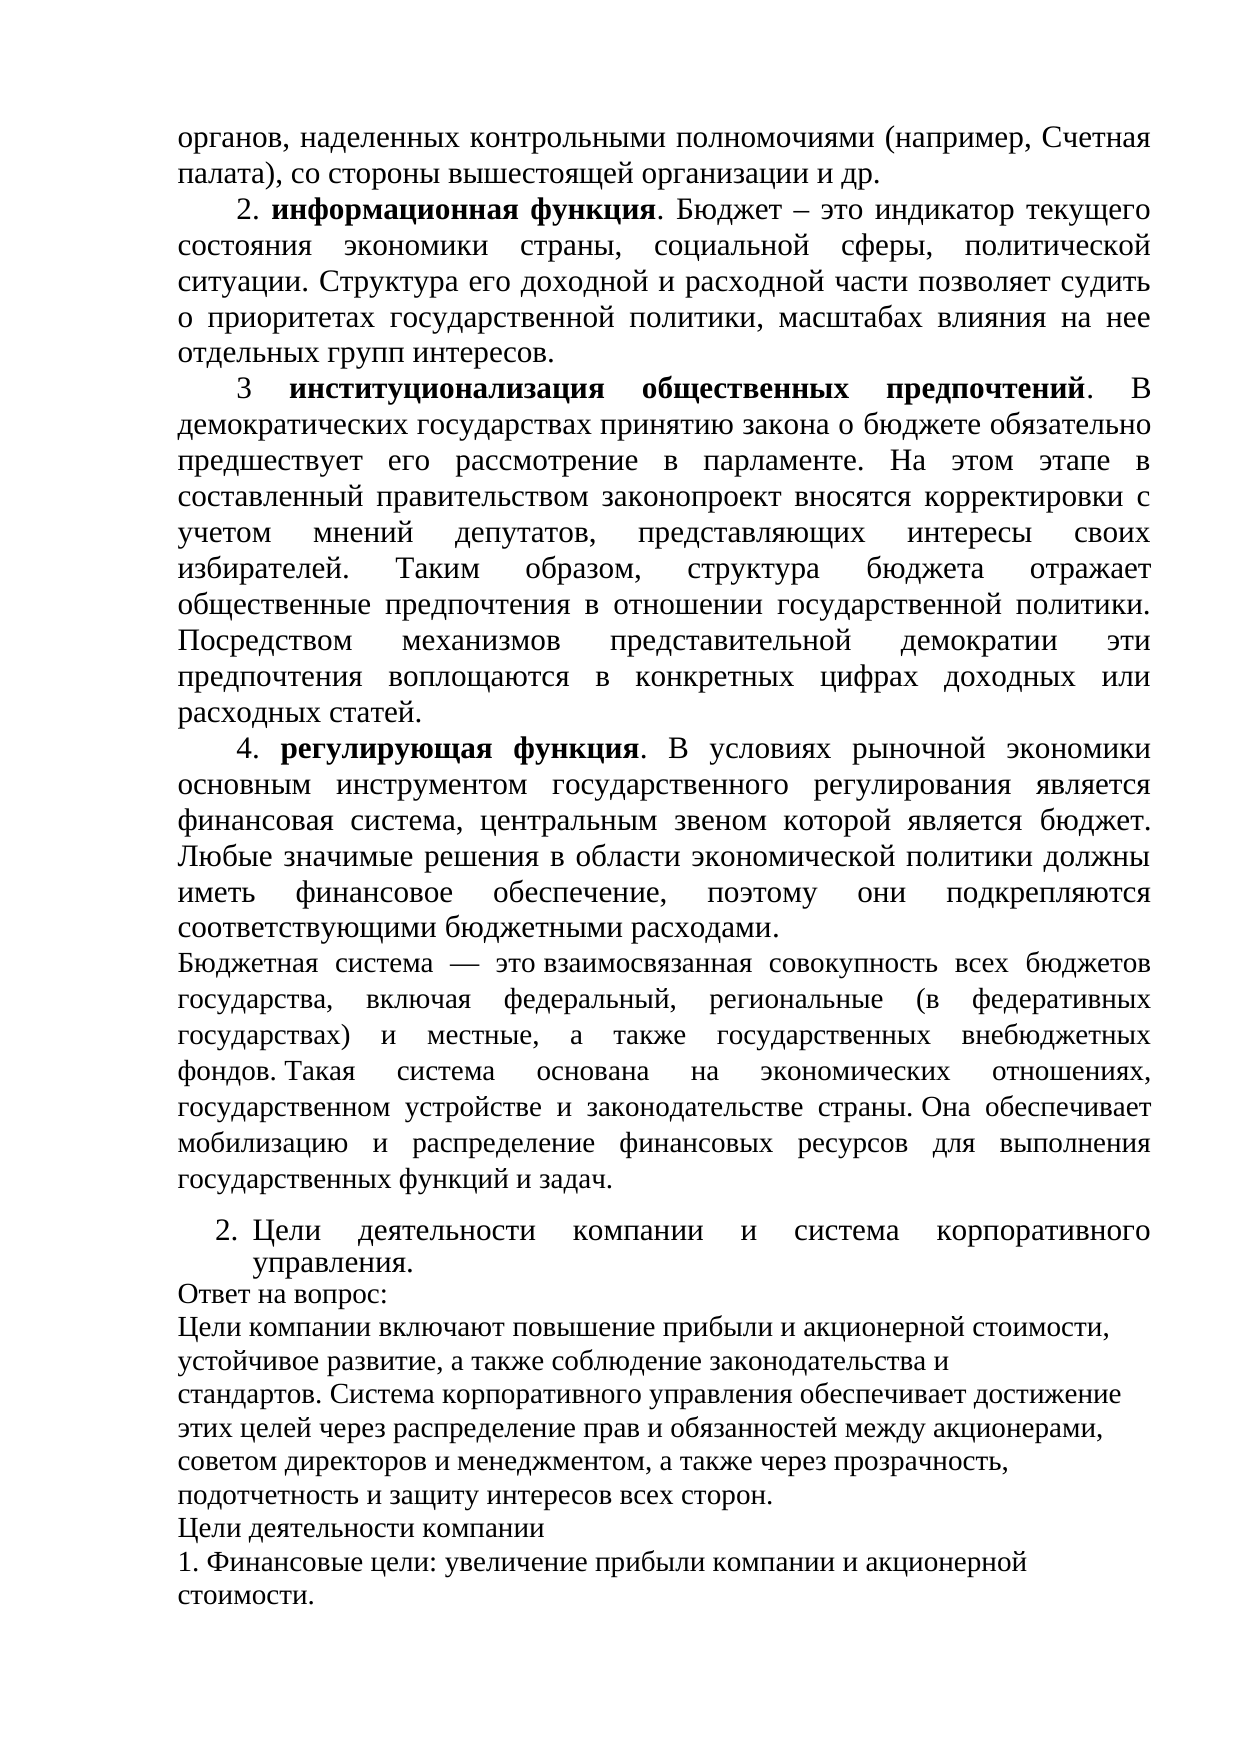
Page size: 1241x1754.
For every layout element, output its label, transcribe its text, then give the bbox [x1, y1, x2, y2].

text Цели деятельности компании [177, 1510, 1152, 1544]
text Бюджетная система — это взаимосвязанная совокупность всех бюджетов государства, включая федеральный, региональные (в федеративных государствах) и местные, а также государственных внебюджетных фондов. Такая система основана на экономических отношениях, государственном устройстве и законодательстве страны. Она обеспечивает мобилизацию и распределение финансовых ресурсов для выполнения государственных функций и задач. [177, 945, 1152, 1195]
text Цели компании включают повышение прибыли и акционерной стоимости, устойчивое развитие, а также соблюдение законодательства и стандартов. Система корпоративного управления обеспечивает достижение этих целей через распределение прав и обязанностей между акционерами, советом директоров и менеджментом, а также через прозрачность, подотчетность и защиту интересов всех сторон. [177, 1309, 1152, 1510]
text 1. Финансовые цели: увеличение прибыли компании и акционерной стоимости. [177, 1544, 1152, 1611]
list Цели деятельности компании и система корпоративного управления. [215, 1214, 1152, 1279]
text 4. регулирующая функция. В условиях рыночной экономики основным инструментом государственного регулирования является финансовая система, центральным звеном которой является бюджет. Любые значимые решения в области экономической политики должны иметь финансовое обеспечение, поэтому они подкрепляются соответствующими бюджетными расходами. [177, 729, 1152, 945]
text 2. информационная функция. Бюджет – это индикатор текущего состояния экономики страны, социальной сферы, политической ситуации. Структура его доходной и расходной части позволяет судить о приоритетах государственной политики, масштабах влияния на нее отдельных групп интересов. [177, 190, 1152, 370]
text 3 институционализация общественных предпочтений. В демократических государствах принятию закона о бюджете обязательно предшествует его рассмотрение в парламенте. На этом этапе в составленный правительством законопроект вносятся корректировки с учетом мнений депутатов, представляющих интересы своих избирателей. Таким образом, структура бюджета отражает общественные предпочтения в отношении государственной политики. Посредством механизмов представительной демократии эти предпочтения воплощаются в конкретных цифрах доходных или расходных статей. [177, 370, 1152, 729]
text Ответ на вопрос: [177, 1279, 1152, 1309]
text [177, 118, 1152, 190]
